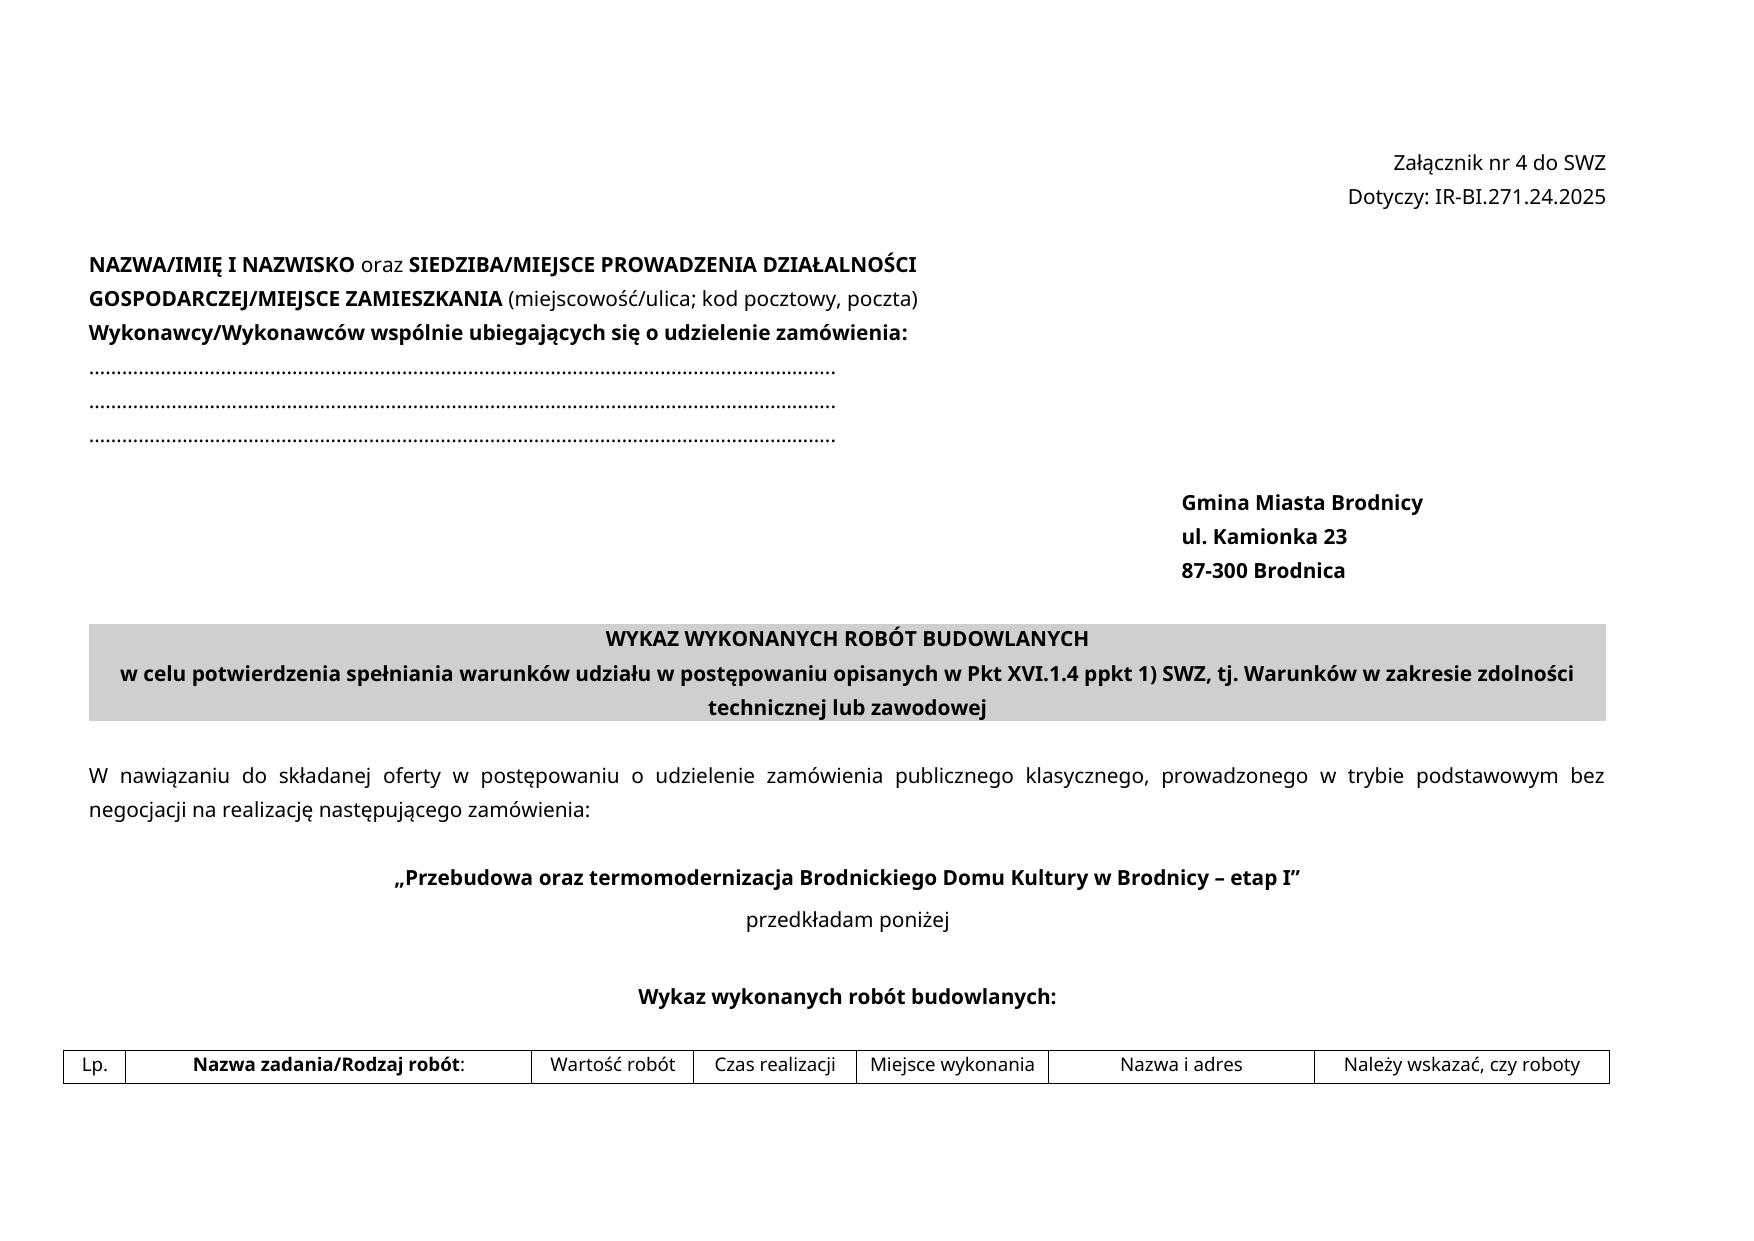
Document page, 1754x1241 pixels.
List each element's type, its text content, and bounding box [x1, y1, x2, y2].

text Załącznik nr 4 do SWZ [89, 148, 1606, 176]
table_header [1049, 1051, 1314, 1083]
text przedkładam poniżej [89, 906, 1606, 934]
text w celu potwierdzenia spełniania warunków udziału w postępowaniu opisanych w Pkt XVI.1.4 ppkt 1) SWZ, tj. Warunków w zakresie zdolności technicznej lub zawodowej [89, 659, 1606, 721]
text 87-300 Brodnica [89, 556, 1606, 585]
text ul. Kamionka 23 [89, 522, 1606, 551]
text W nawiązaniu do składanej oferty w postępowaniu o udzielenie zamówienia publicznego klasycznego, prowadzonego w trybie podstawowym bez negocjacji na realizację następującego zamówienia: [89, 761, 1606, 823]
text GOSPODARCZEJ/MIEJSCE ZAMIESZKANIA (miejscowość/ulica; kod pocztowy, poczta) [89, 284, 1606, 312]
text ………………………………………………………………..…………………………………………………….. [89, 386, 1606, 414]
text NAZWA/IMIĘ I NAZWISKO oraz SIEDZIBA/MIEJSCE PROWADZENIA DZIAŁALNOŚCI [89, 250, 1606, 278]
text Wykaz wykonanych robót budowlanych: [89, 982, 1606, 1011]
table_header Miejsce wykonania [857, 1051, 1048, 1083]
text ………………………………………………………………..…………………………………………………….. [89, 352, 1606, 381]
text Wykonawcy/Wykonawców wspólnie ubiegających się o udzielenie zamówienia: [89, 318, 1606, 346]
table_header Czas realizacji [694, 1051, 856, 1083]
text Gmina Miasta Brodnicy [89, 488, 1606, 517]
text WYKAZ WYKONANYCH ROBÓT BUDOWLANYCH [89, 624, 1606, 653]
table_header Lp. [64, 1051, 125, 1083]
text „Przebudowa oraz termomodernizacja Brodnickiego Domu Kultury w Brodnicy – etap I” [89, 863, 1606, 891]
text Dotyczy: IR-BI.271.24.2025 [89, 182, 1606, 210]
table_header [126, 1051, 531, 1083]
table_header Wartość robót [532, 1051, 693, 1083]
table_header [1315, 1051, 1609, 1083]
text ………………………………………………………………..…………………………………………………….. [89, 420, 1606, 449]
